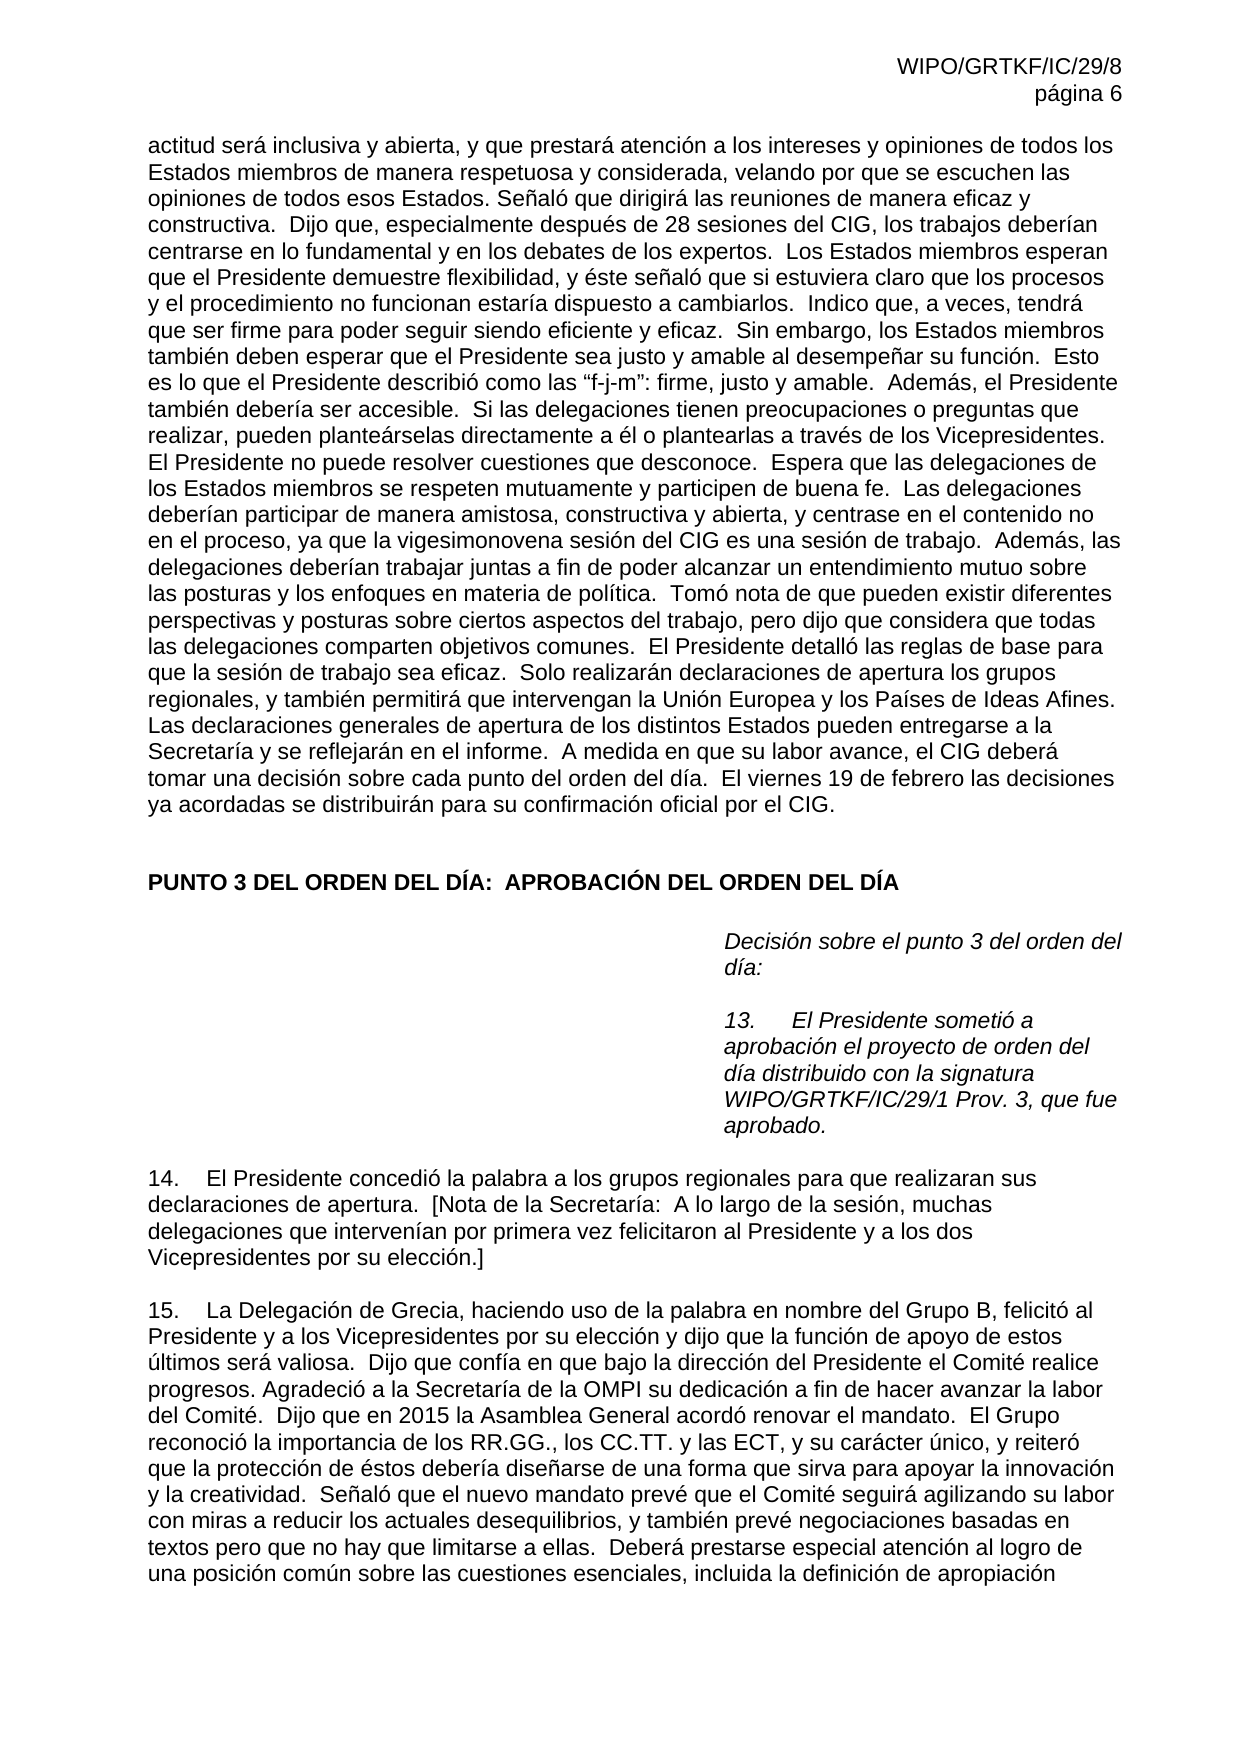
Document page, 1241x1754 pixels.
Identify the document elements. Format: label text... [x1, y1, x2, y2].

list El Presidente sometió a aprobación el proyecto de orden del día distribuido con la signatura WIPO/GRTKF/IC/29/1 Prov. 3, que fue aprobado. [724, 1007, 1122, 1138]
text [148, 132, 1122, 817]
list El Presidente concedió la palabra a los grupos regionales para que realizaran sus declaraciones de apertura. [Nota de la Secretaría: A lo largo de la sesión, muchas delegaciones que intervenían por primera vez felicitaron al Presidente y a los dos Vicepresidentes por su elección.] [148, 1165, 1122, 1270]
subtitle PUNTO 3 DEL ORDEN DEL DÍA: APROBACIÓN DEL ORDEN DEL DÍA [148, 869, 1122, 895]
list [148, 1297, 1122, 1587]
text Decisión sobre el punto 3 del orden del día: [724, 928, 1122, 980]
